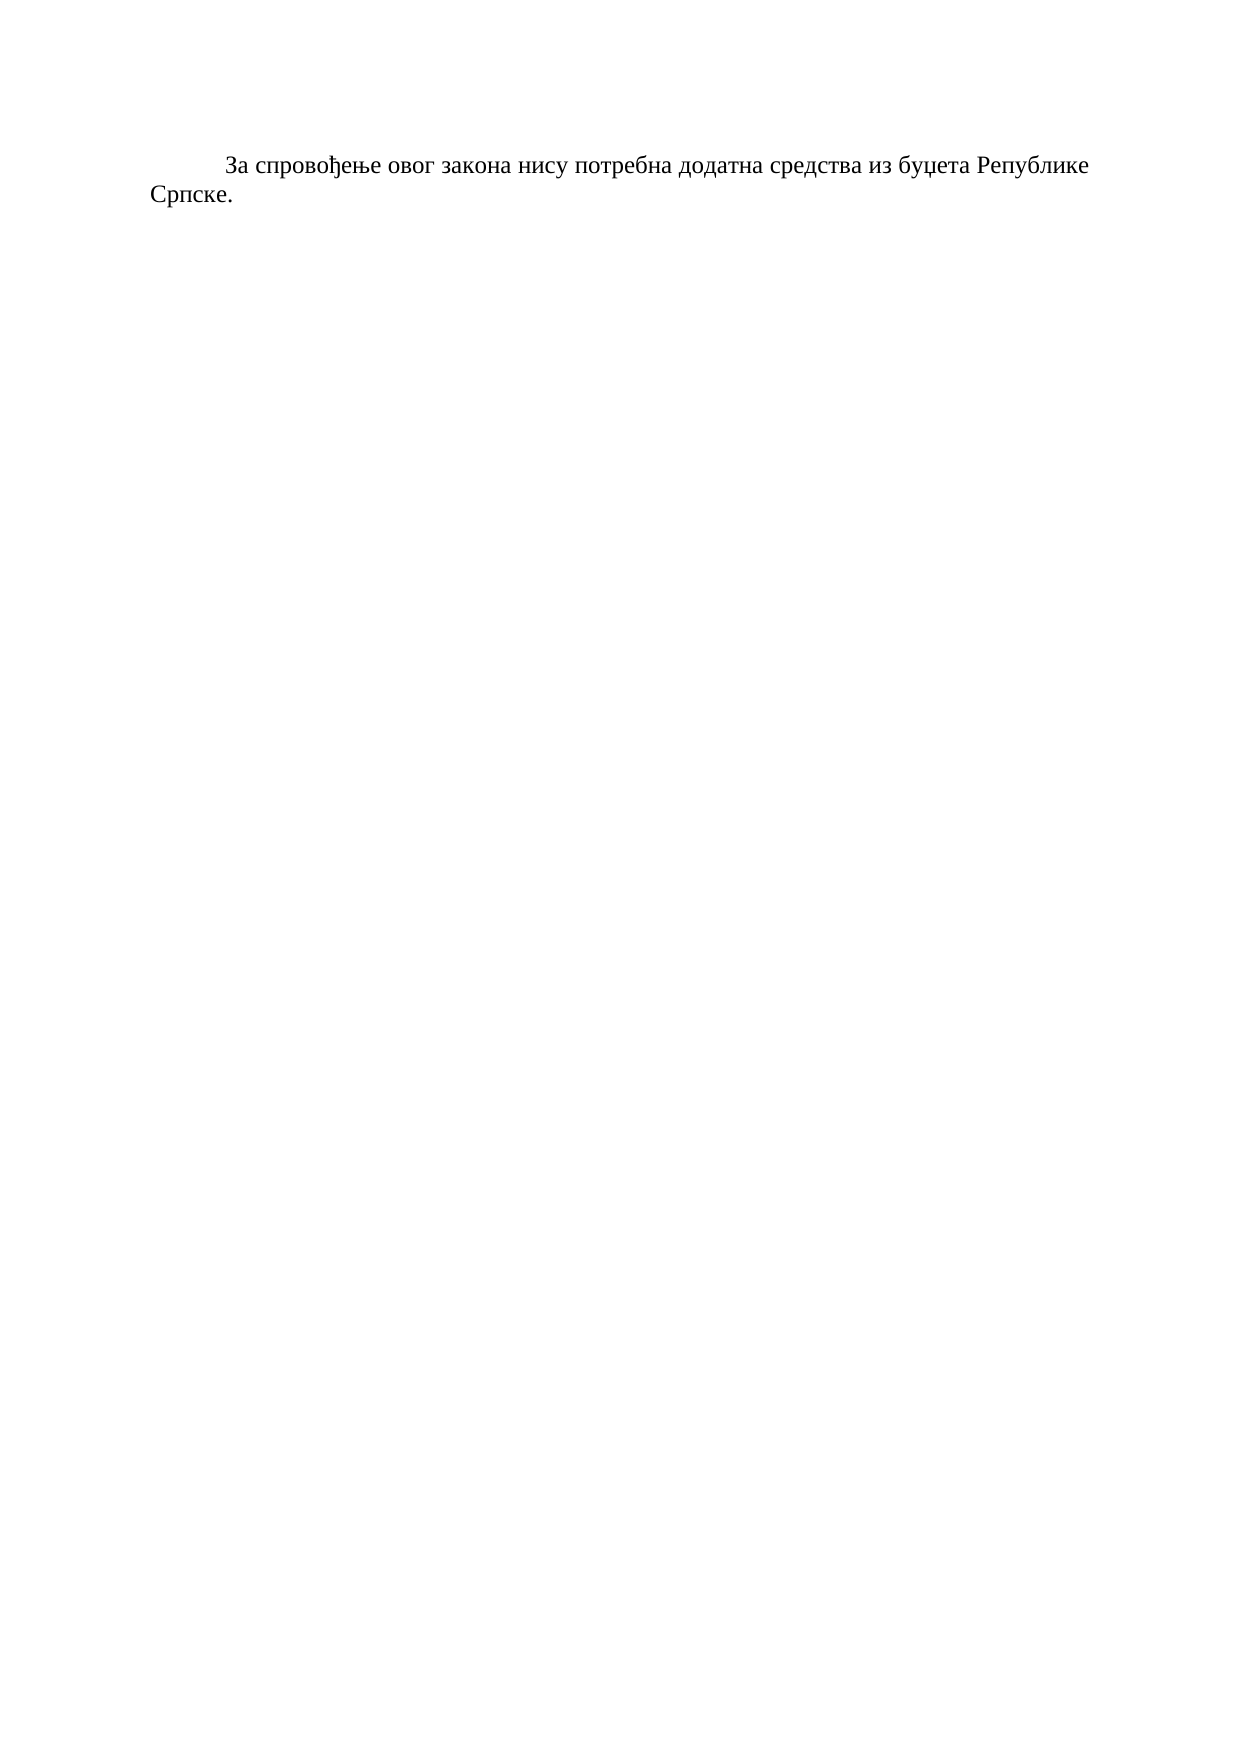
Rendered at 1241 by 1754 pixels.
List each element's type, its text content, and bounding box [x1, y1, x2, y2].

text За спровођење овог закона нису потребна додатна средства из буџета Републике Српске. [150, 150, 1090, 207]
